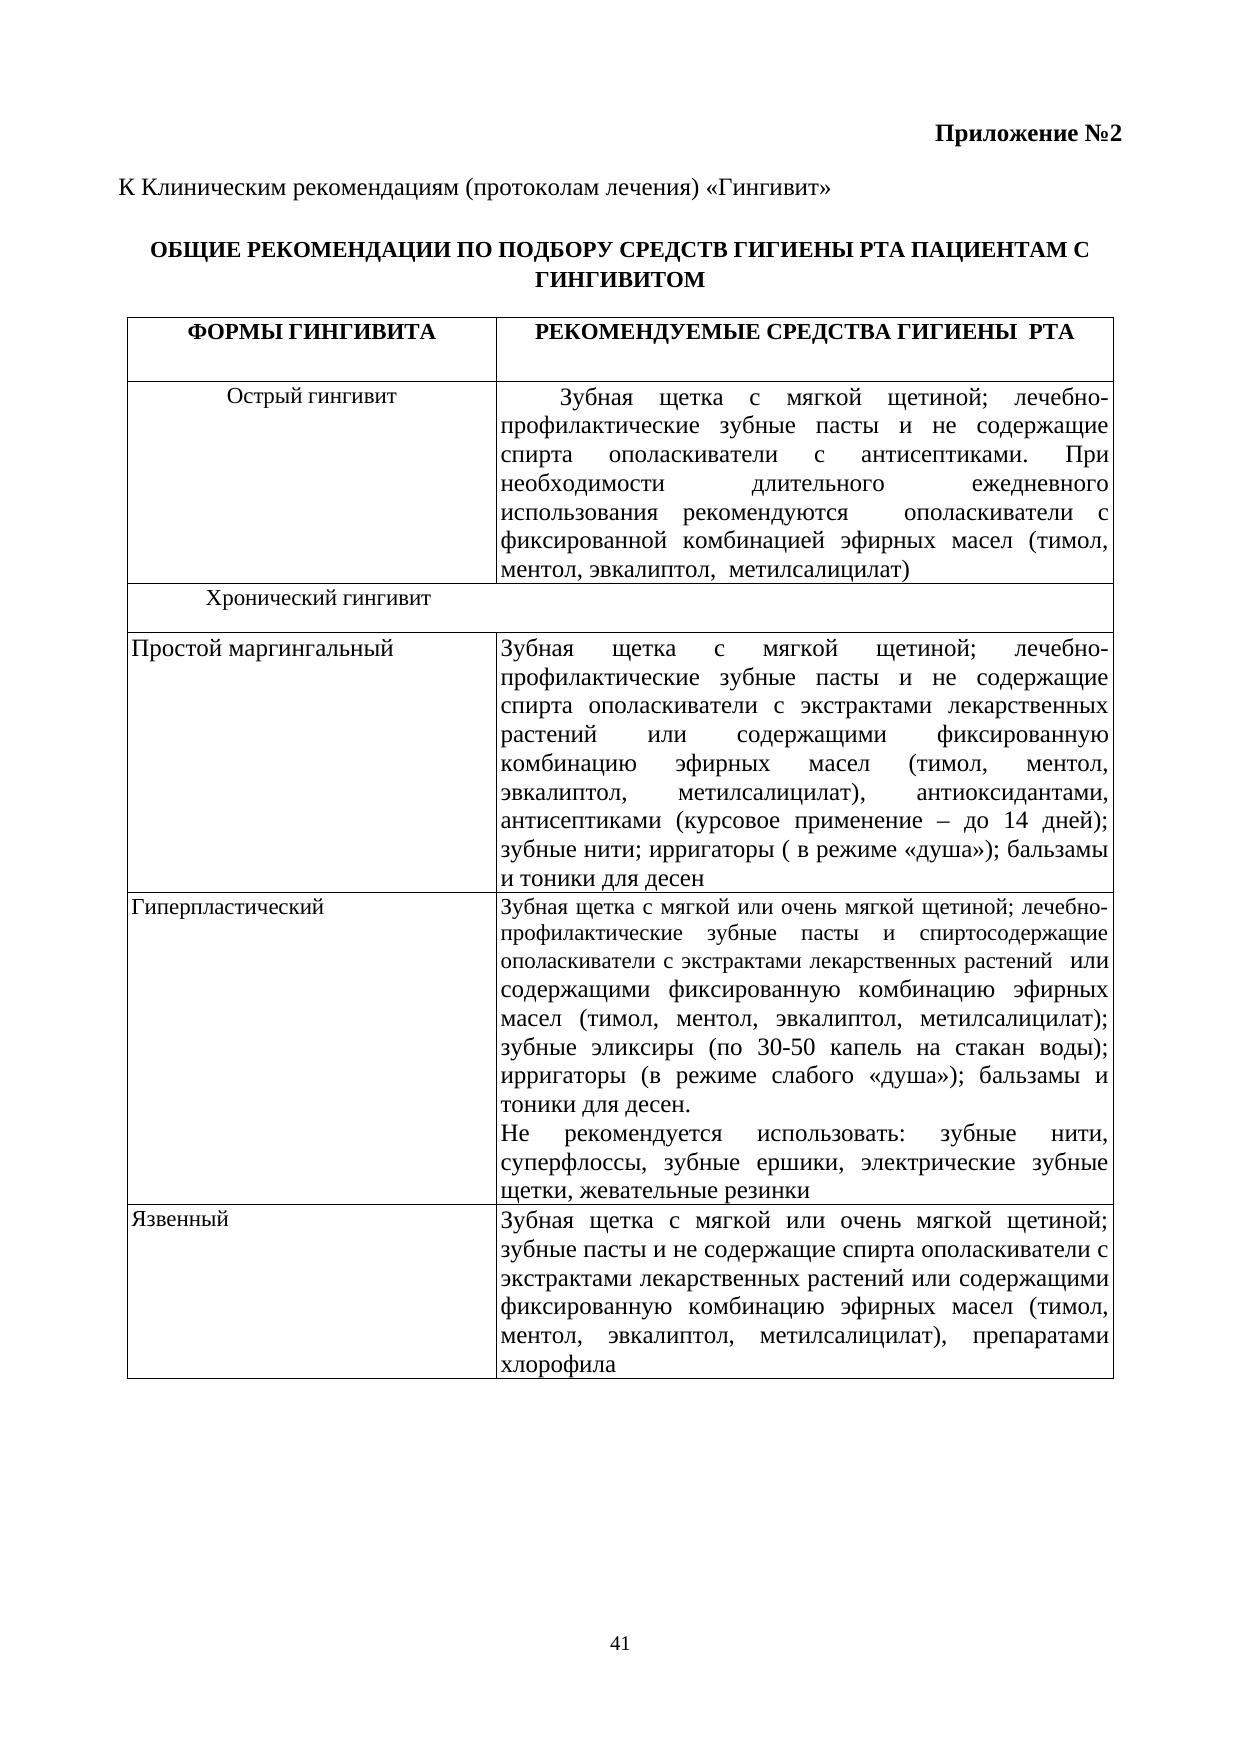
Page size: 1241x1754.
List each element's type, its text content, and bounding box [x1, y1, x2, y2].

text Приложение №2 [118, 118, 1122, 147]
table_header РЕКОМЕНДУЕМЫЕ СРЕДСТВА ГИГИЕНЫ РТА [497, 318, 1113, 381]
table_cell Зубная щетка с мягкой или очень мягкой щетиной; лечебно-профилактические зубные пасты и спиртосодержащие ополаскиватели с экстрактами лекарственных растений или содержащими фиксированную комбинацию эфирных масел (тимол, ментол, эвкалиптол, метилсалицилат); зубные эликсиры (по 30-50 капель на стакан воды); ирригаторы (в режиме слабого «душа»); бальзамы и тоники для десен. Не рекомендуется использовать: зубные нити, суперфлоссы, зубные ершики, электрические зубные щетки, жевательные резинки [497, 893, 1113, 1204]
table_cell Зубная щетка с мягкой щетиной; лечебно-профилактические зубные пасты и не содержащие спирта ополаскиватели с экстрактами лекарственных растений или содержащими фиксированную комбинацию эфирных масел (тимол, ментол, эвкалиптол, метилсалицилат), антиоксидантами, антисептиками (курсовое применение – до 14 дней); зубные нити; ирригаторы ( в режиме «душа»); бальзамы и тоники для десен [497, 633, 1113, 892]
table_cell Гиперпластический [128, 893, 496, 1204]
table_header ФОРМЫ ГИНГИВИТА [128, 318, 496, 381]
table_cell Хронический гингивит [128, 584, 1113, 632]
table_cell Острый гингивит [128, 382, 496, 583]
table_cell Простой маргингальный [128, 633, 496, 892]
table_cell Язвенный [128, 1205, 496, 1378]
table_cell Зубная щетка с мягкой щетиной; лечебно-профилактические зубные пасты и не содержащие спирта ополаскиватели с антисептиками. При необходимости длительного ежедневного использования рекомендуются ополаскиватели с фиксированной комбинацией эфирных масел (тимол, ментол, эвкалиптол, метилсалицилат) [497, 382, 1113, 583]
text К Клиническим рекомендациям (протоколам лечения) «Гингивит» [118, 172, 1122, 201]
table_cell Зубная щетка с мягкой или очень мягкой щетиной; зубные пасты и не содержащие спирта ополаскиватели с экстрактами лекарственных растений или содержащими фиксированную комбинацию эфирных масел (тимол, ментол, эвкалиптол, метилсалицилат), препаратами хлорофила [497, 1205, 1113, 1378]
text ОБЩИЕ РЕКОМЕНДАЦИИ ПО ПОДБОРУ СРЕДСТВ ГИГИЕНЫ РТА ПАЦИЕНТАМ С ГИНГИВИТОМ [118, 236, 1122, 292]
